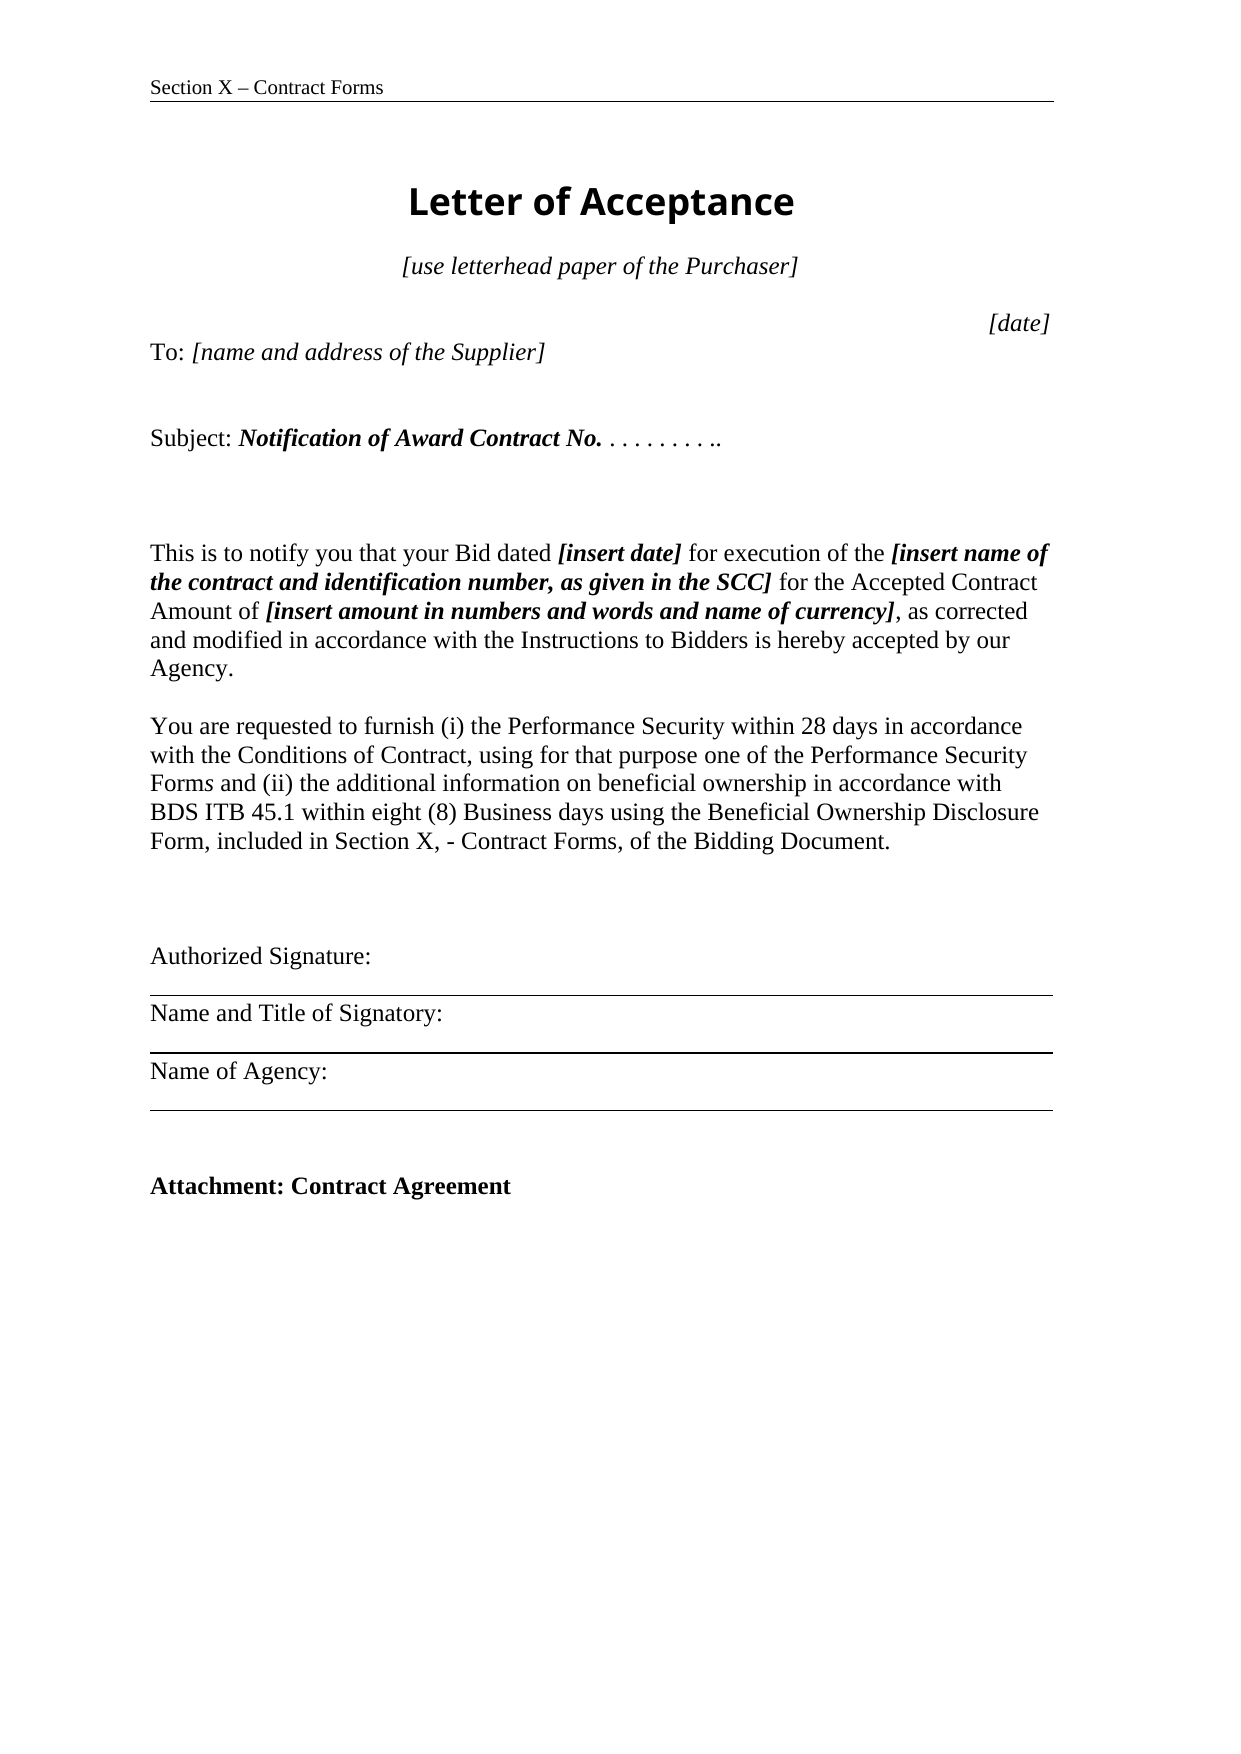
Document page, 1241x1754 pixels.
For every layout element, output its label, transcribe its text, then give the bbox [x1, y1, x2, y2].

text Attachment: Contract Agreement [150, 1171, 1053, 1200]
text [use letterhead paper of the Purchaser] [150, 251, 1053, 280]
text [date] [150, 308, 1053, 337]
text Name and Title of Signatory: [150, 998, 1053, 1052]
text Subject: Notification of Award Contract No. . . . . . . . . .. [150, 423, 1023, 452]
text Name of Agency: [150, 1056, 1053, 1110]
subtitle Letter of Acceptance [150, 175, 1053, 226]
text To: [name and address of the Supplier] [150, 337, 1053, 366]
text You are requested to furnish (i) the Performance Security within 28 days in accordance with the Conditions of Contract, using for that purpose one of the Performance Security Forms and (ii) the additional information on beneficial ownership in accordance with BDS ITB 45.1 within eight (8) Business days using the Beneficial Ownership Disclosure Form, included in Section X, - Contract Forms, of the Bidding Document. [150, 711, 1053, 855]
text This is to notify you that your Bid dated [insert date] for execution of the [insert name of the contract and identification number, as given in the SCC] for the Accepted Contract Amount of [insert amount in numbers and words and name of currency], as corrected and modified in accordance with the Instructions to Bidders is hereby accepted by our Agency. [150, 538, 1053, 682]
text Authorized Signature: [150, 941, 1053, 995]
